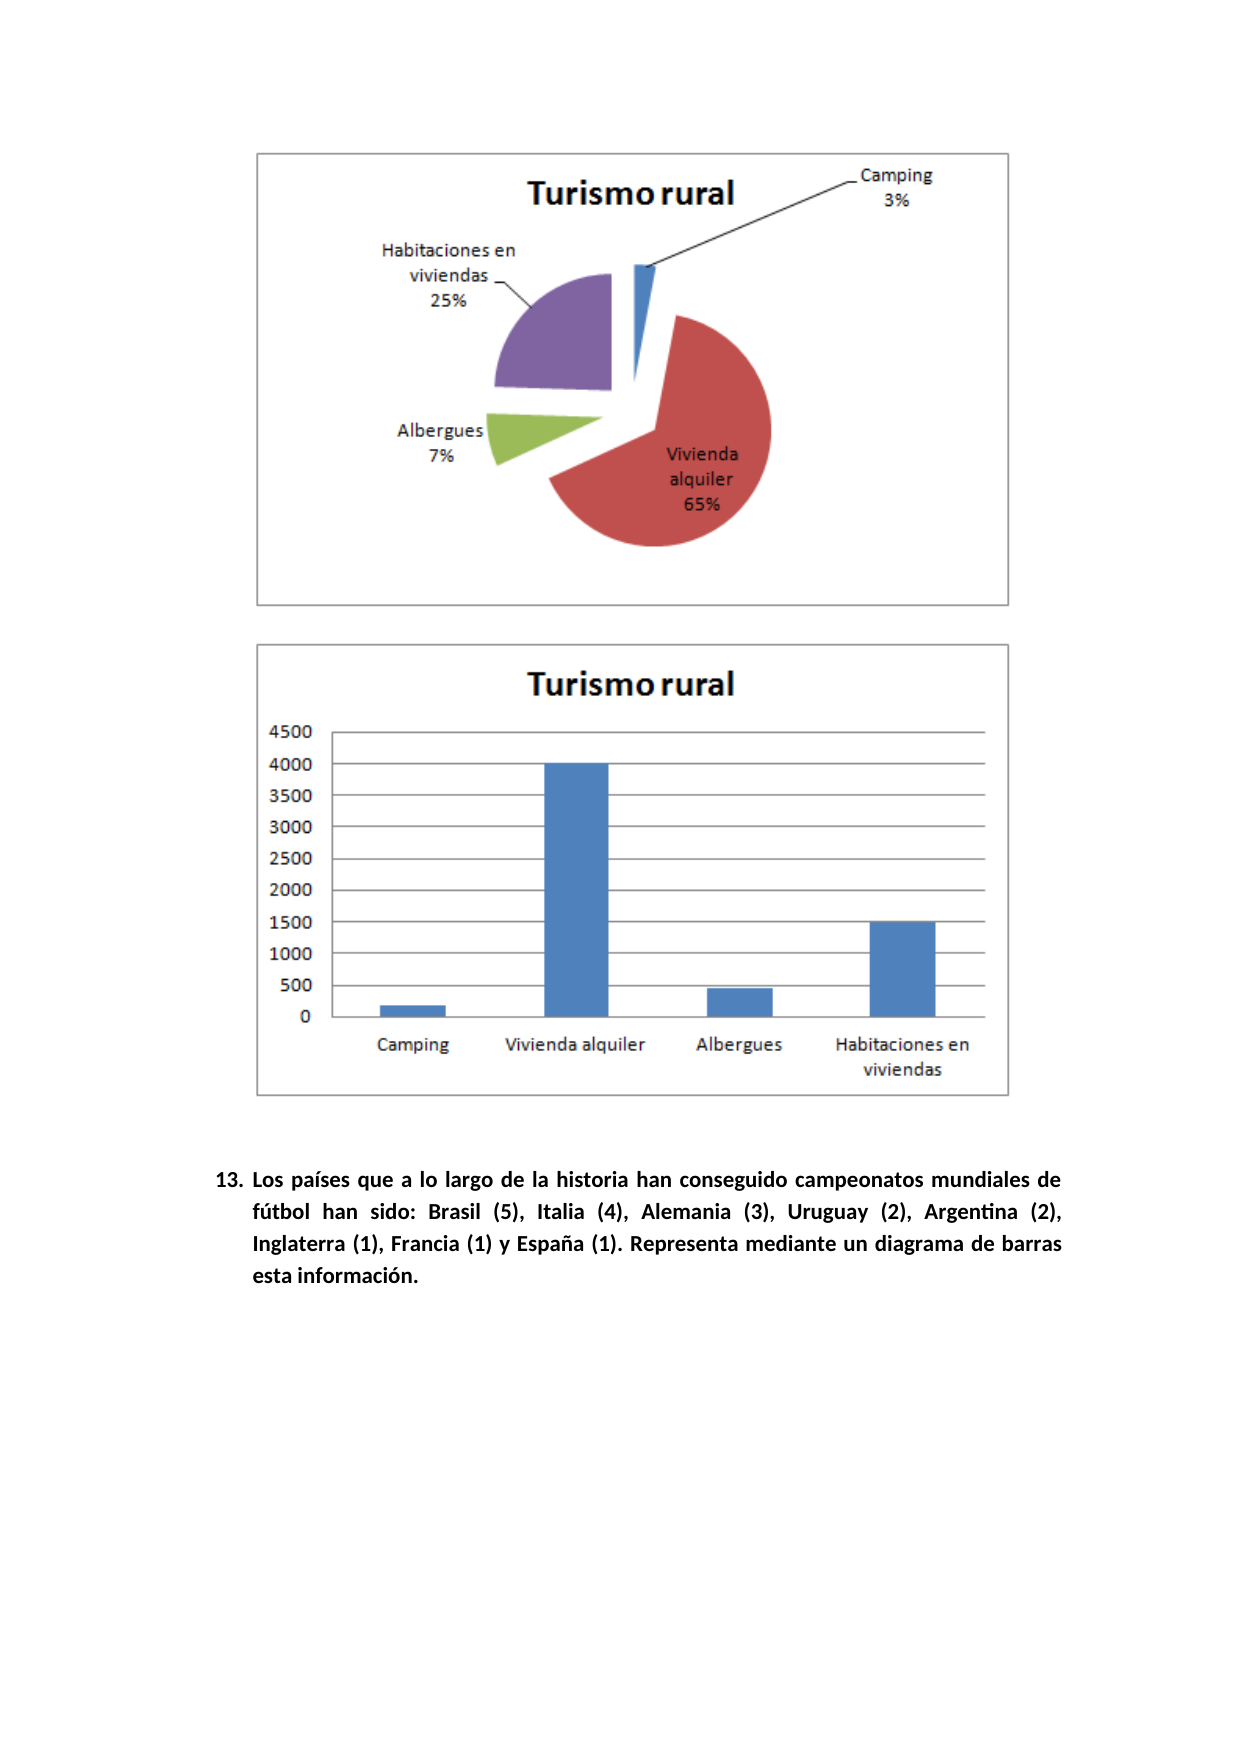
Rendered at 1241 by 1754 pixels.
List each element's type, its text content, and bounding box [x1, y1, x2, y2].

picture [252, 638, 1014, 1101]
list Los países que a lo largo de la historia han conseguido campeonatos mundiales de fútbol han sido: Brasil (5), Italia (4), Alemania (3), Uruguay (2), Argentina (2), Inglaterra (1), Francia (1) y España (1). Representa mediante un diagrama de barras esta información. [215, 1165, 1063, 1289]
picture [252, 147, 1014, 611]
